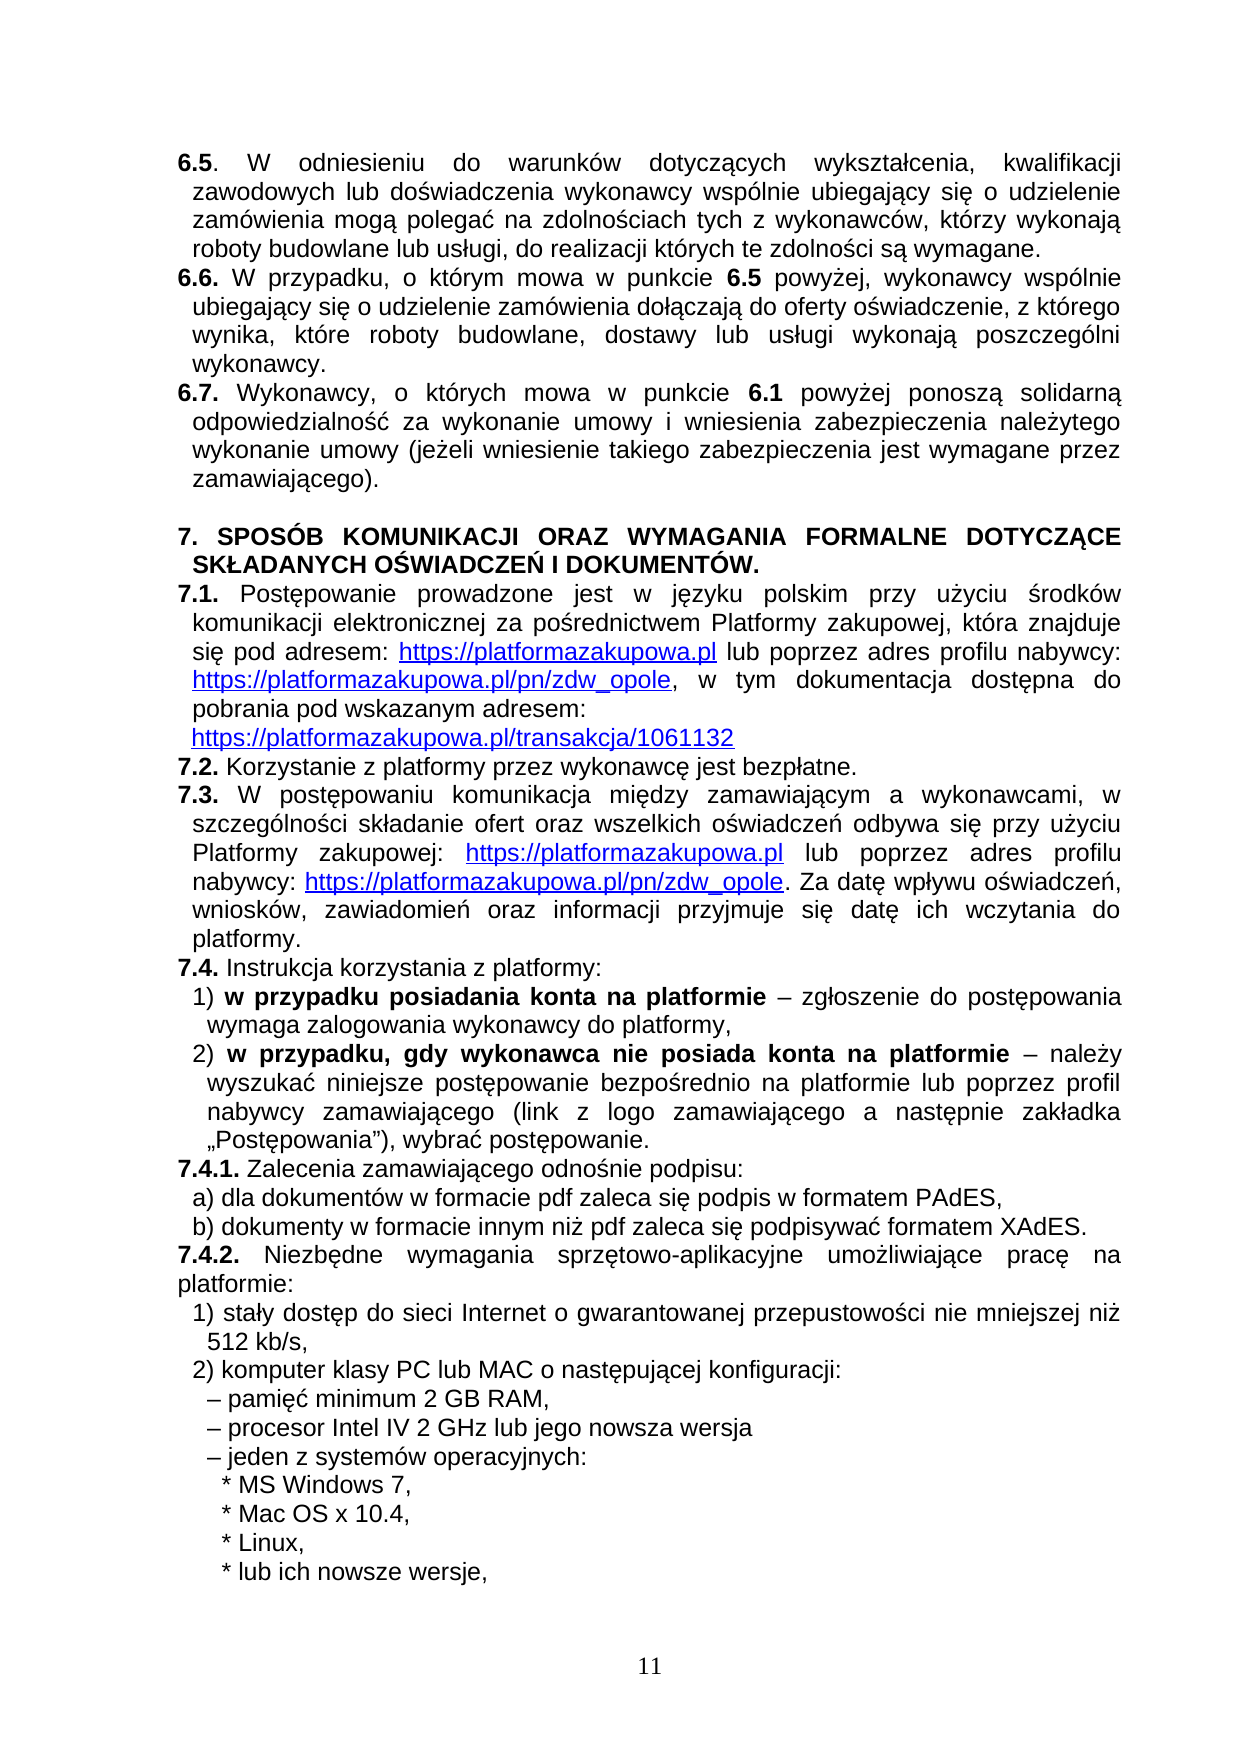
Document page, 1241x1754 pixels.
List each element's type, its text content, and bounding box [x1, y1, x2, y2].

text 7.1. Postępowanie prowadzone jest w języku polskim przy użyciu środków komunikacji elektronicznej za pośrednictwem Platformy zakupowej, która znajduje się pod adresem: https://platformazakupowa.pl lub poprzez adres profilu nabywcy: https://platformazakupowa.pl/pn/zdw_opole, w tym dokumentacja dostępna do pobrania pod wskazanym adresem: [177, 579, 1122, 723]
text 7. SPOSÓB KOMUNIKACJI ORAZ WYMAGANIA FORMALNE DOTYCZĄCE SKŁADANYCH OŚWIADCZEŃ I DOKUMENTÓW. [177, 521, 1122, 579]
text 7.4.1. Zalecenia zamawiającego odnośnie podpisu: [177, 1154, 1122, 1183]
text a) dla dokumentów w formacie pdf zaleca się podpis w formatem PAdES, [192, 1183, 1122, 1212]
text * MS Windows 7, [221, 1470, 1122, 1499]
text – pamięć minimum 2 GB RAM, [207, 1384, 1122, 1413]
text 6.5. W odniesieniu do warunków dotyczących wykształcenia, kwalifikacji zawodowych lub doświadczenia wykonawcy wspólnie ubiegający się o udzielenie zamówienia mogą polegać na zdolnościach tych z wykonawców, którzy wykonają roboty budowlane lub usługi, do realizacji których te zdolności są wymagane. [177, 148, 1122, 263]
text 6.7. Wykonawcy, o których mowa w punkcie 6.1 powyżej ponoszą solidarną odpowiedzialność za wykonanie umowy i wniesienia zabezpieczenia należytego wykonanie umowy (jeżeli wniesienie takiego zabezpieczenia jest wymagane przez zamawiającego). [177, 378, 1122, 493]
text 7.4. Instrukcja korzystania z platformy: [177, 953, 1122, 982]
text – jeden z systemów operacyjnych: [207, 1442, 1122, 1470]
text * Mac OS x 10.4, [221, 1499, 1122, 1528]
text 7.4.2. Niezbędne wymagania sprzętowo-aplikacyjne umożliwiające pracę na platformie: [177, 1240, 1122, 1298]
text b) dokumenty w formacie innym niż pdf zaleca się podpisywać formatem XAdES. [192, 1212, 1122, 1240]
text 7.2. Korzystanie z platformy przez wykonawcę jest bezpłatne. [177, 752, 1122, 780]
text https://platformazakupowa.pl/transakcja/1061132 [177, 723, 1122, 752]
text 2) komputer klasy PC lub MAC o następującej konfiguracji: [192, 1355, 1122, 1384]
text 7.3. W postępowaniu komunikacja między zamawiającym a wykonawcami, w szczególności składanie ofert oraz wszelkich oświadczeń odbywa się przy użyciu Platformy zakupowej: https://platformazakupowa.pl lub poprzez adres profilu nabywcy: https://platformazakupowa.pl/pn/zdw_opole. Za datę wpływu oświadczeń, wniosków, zawiadomień oraz informacji przyjmuje się datę ich wczytania do platformy. [177, 780, 1122, 953]
text 6.6. W przypadku, o którym mowa w punkcie 6.5 powyżej, wykonawcy wspólnie ubiegający się o udzielenie zamówienia dołączają do oferty oświadczenie, z którego wynika, które roboty budowlane, dostawy lub usługi wykonają poszczególni wykonawcy. [177, 263, 1122, 378]
text 1) stały dostęp do sieci Internet o gwarantowanej przepustowości nie mniejszej niż 512 kb/s, [192, 1298, 1122, 1355]
text 1) w przypadku posiadania konta na platformie – zgłoszenie do postępowania wymaga zalogowania wykonawcy do platformy, [192, 982, 1122, 1039]
text – procesor Intel IV 2 GHz lub jego nowsza wersja [207, 1413, 1122, 1442]
text * Linux, [221, 1528, 1122, 1557]
text * lub ich nowsze wersje, [221, 1557, 1122, 1585]
text 2) w przypadku, gdy wykonawca nie posiada konta na platformie – należy wyszukać niniejsze postępowanie bezpośrednio na platformie lub poprzez profil nabywcy zamawiającego (link z logo zamawiającego a następnie zakładka „Postępowania”), wybrać postępowanie. [192, 1039, 1122, 1154]
